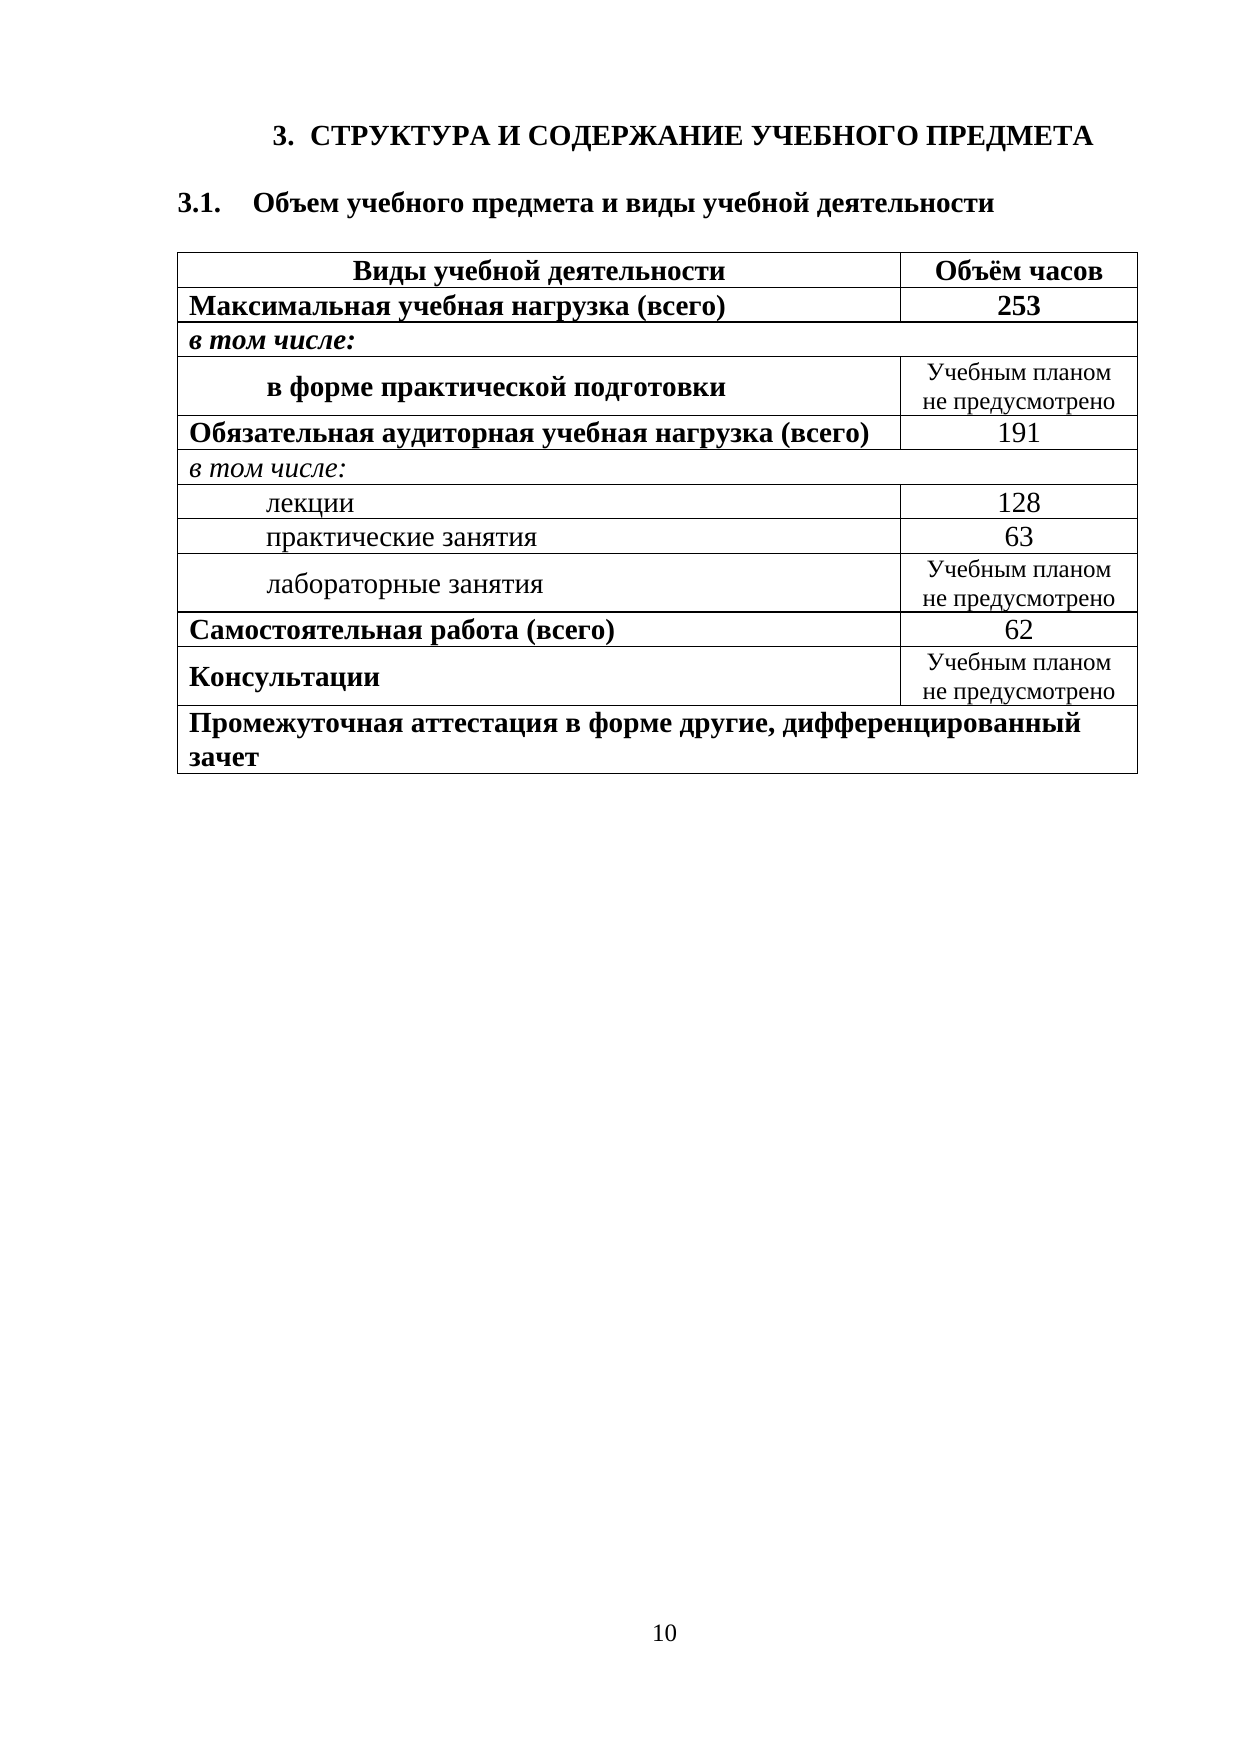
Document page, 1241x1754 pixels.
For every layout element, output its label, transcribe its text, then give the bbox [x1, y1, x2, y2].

table_cell Учебным планом не предусмотрено [901, 554, 1137, 611]
table_cell практические занятия [178, 519, 900, 553]
table_header Объём часов [901, 253, 1137, 287]
table_cell лабораторные занятия [178, 554, 900, 611]
table_cell Самостоятельная работа (всего) [178, 613, 900, 646]
table_cell Промежуточная аттестация в форме другие, дифференцированный зачет [178, 706, 1137, 773]
table_cell в форме практической подготовки [178, 357, 900, 414]
table_cell лекции [178, 485, 900, 518]
table_cell 63 [901, 519, 1137, 553]
table_cell 62 [901, 613, 1137, 646]
table_cell Консультации [178, 647, 900, 704]
table_cell Учебным планом не предусмотрено [901, 647, 1137, 704]
table_cell Максимальная учебная нагрузка (всего) [178, 288, 900, 321]
table_cell в том числе: [178, 323, 1137, 356]
table_header Виды учебной деятельности [178, 253, 900, 287]
table_cell 191 [901, 416, 1137, 449]
table_cell Обязательная аудиторная учебная нагрузка (всего) [178, 416, 900, 449]
list СТРУКТУРА И СОДЕРЖАНИЕ УЧЕБНОГО ПРЕДМЕТА [215, 118, 1152, 152]
table_cell 253 [901, 288, 1137, 321]
table_cell 128 [901, 485, 1137, 518]
table_cell Учебным планом не предусмотрено [901, 357, 1137, 414]
list Объем учебного предмета и виды учебной деятельности [177, 185, 1152, 219]
table_cell в том числе: [178, 450, 1137, 484]
